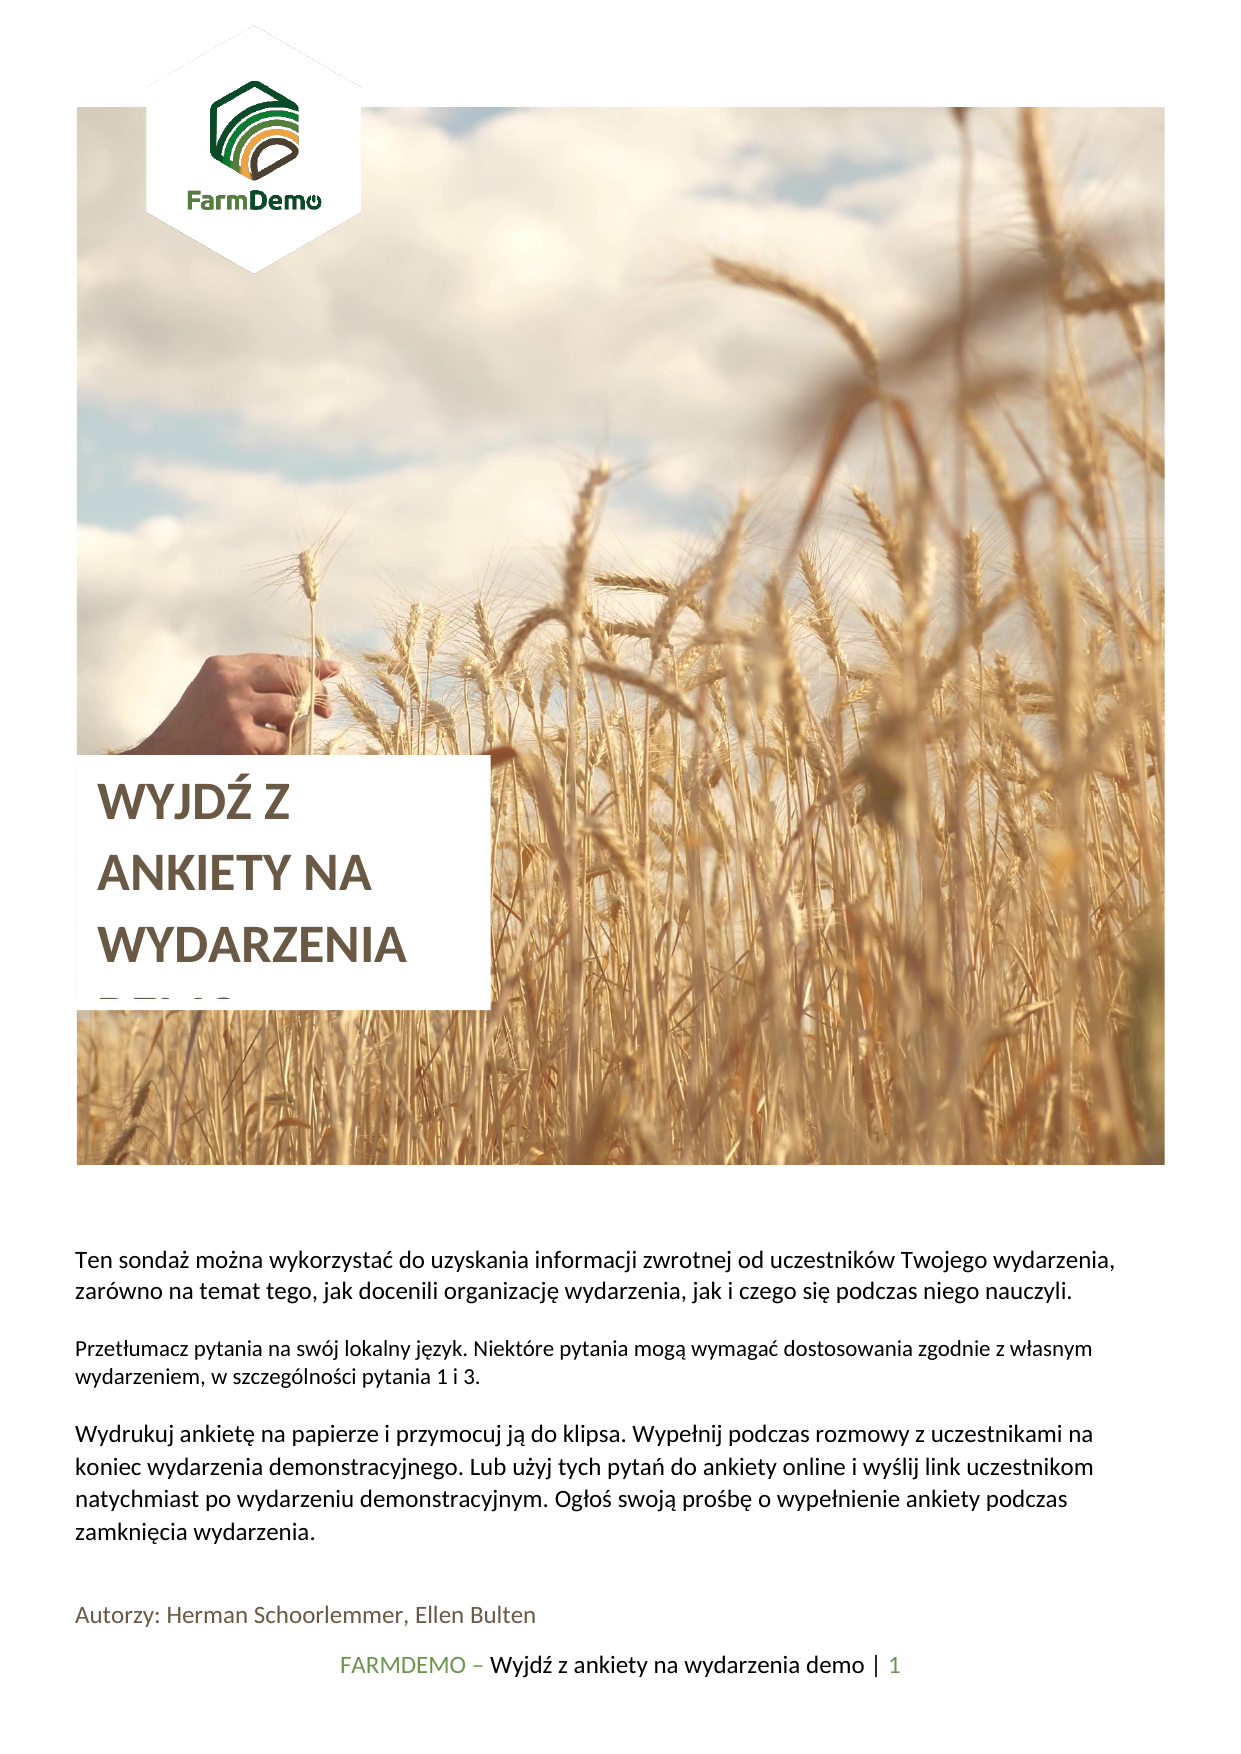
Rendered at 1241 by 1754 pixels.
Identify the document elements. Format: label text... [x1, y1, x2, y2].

text Ten sondaż można wykorzystać do uzyskania informacji zwrotnej od uczestników Twojego wydarzenia, zarówno na temat tego, jak docenili organizację wydarzenia, jak i czego się podczas niego nauczyli. [75, 1245, 1165, 1306]
picture [76, 25, 1165, 1165]
text Wydrukuj ankietę na papierze i przymocuj ją do klipsa. Wypełnij podczas rozmowy z uczestnikami na koniec wydarzenia demonstracyjnego. Lub użyj tych pytań do ankiety online i wyślij link uczestnikom natychmiast po wydarzeniu demonstracyjnym. Ogłoś swoją prośbę o wypełnienie ankiety podczas zamknięcia wydarzenia. [75, 1418, 1165, 1580]
text Autorzy: Herman Schoorlemmer, Ellen Bulten [75, 1599, 1165, 1629]
text Przetłumacz pytania na swój lokalny język. Niektóre pytania mogą wymagać dostosowania zgodnie z własnym wydarzeniem, w szczególności pytania 1 i 3. [75, 1334, 1165, 1390]
